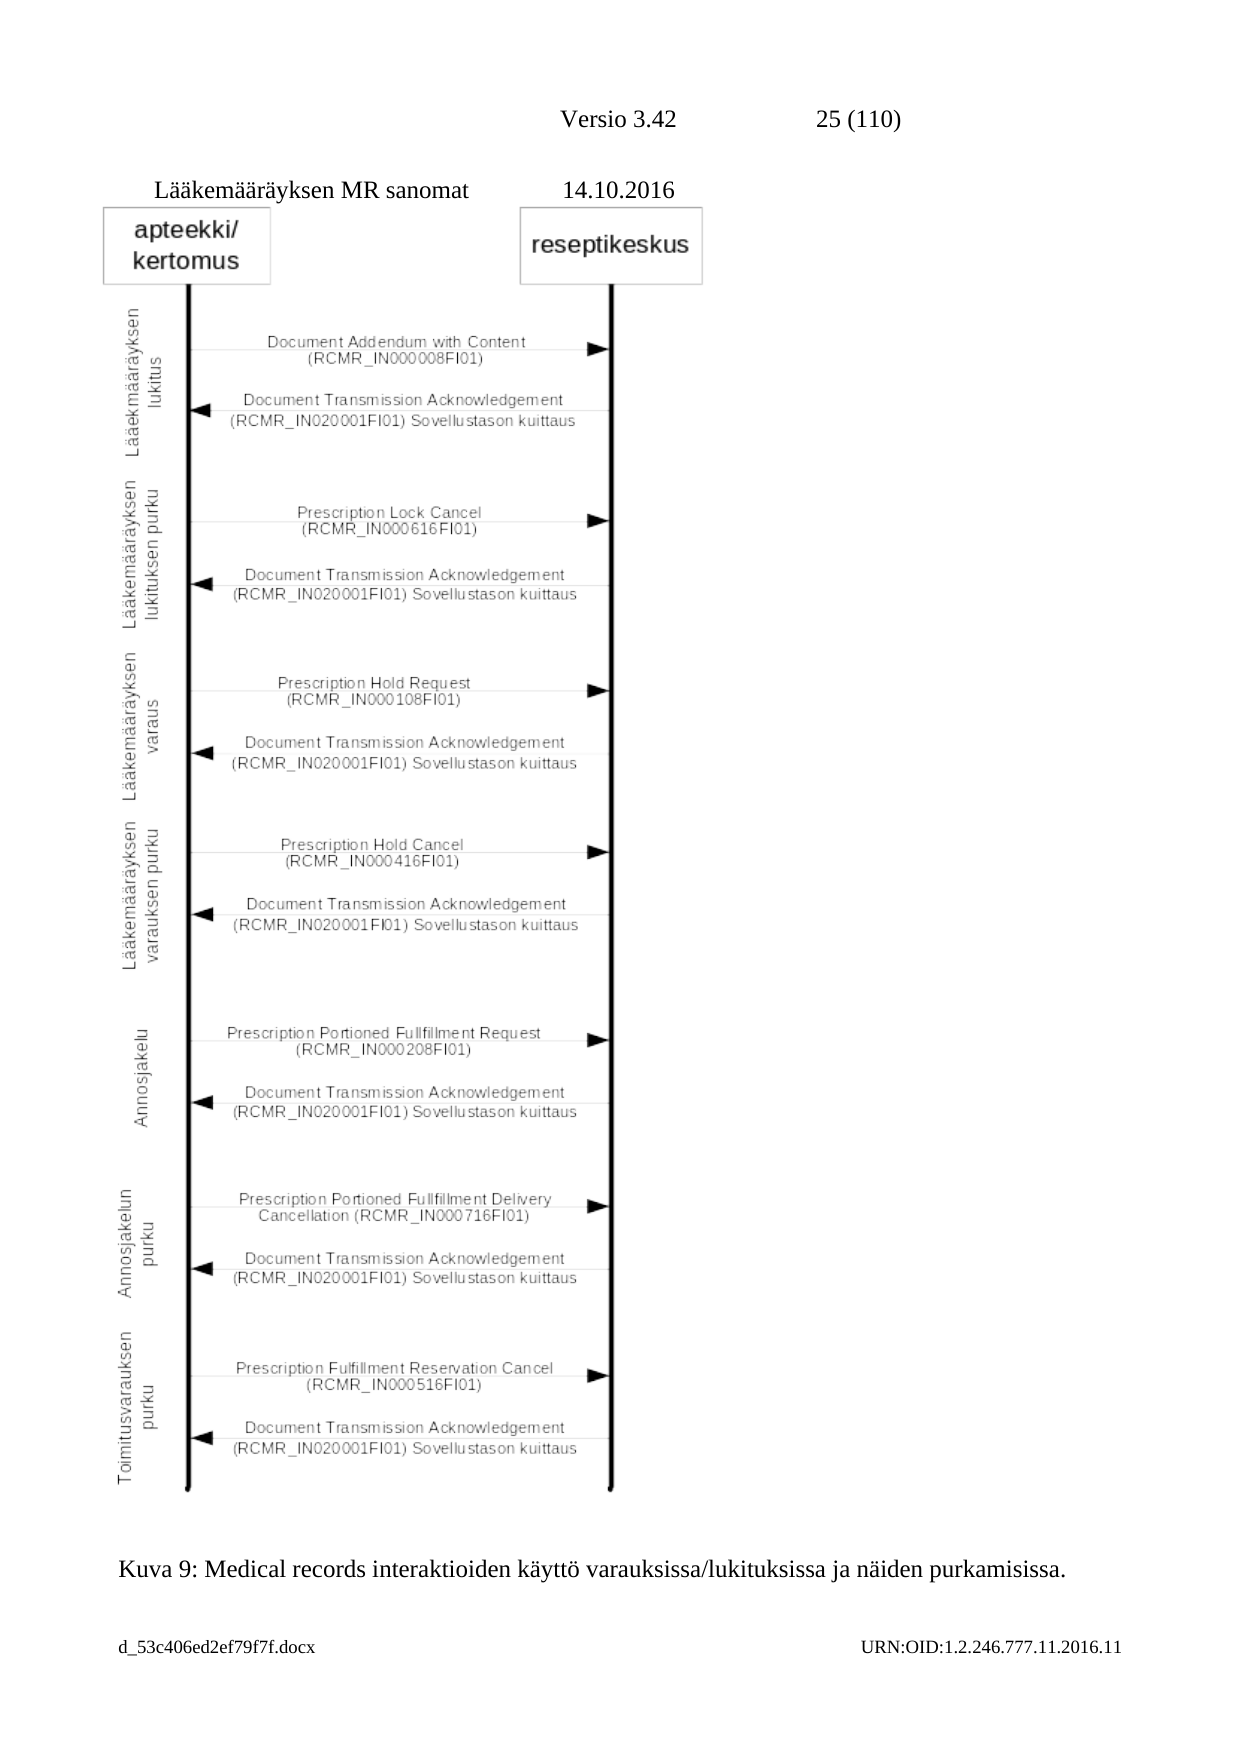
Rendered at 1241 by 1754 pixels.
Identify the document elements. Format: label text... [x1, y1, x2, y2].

text Kuva 9: Medical records interaktioiden käyttö varauksissa/lukituksissa ja näiden purkamisissa. [118, 233, 1122, 1583]
